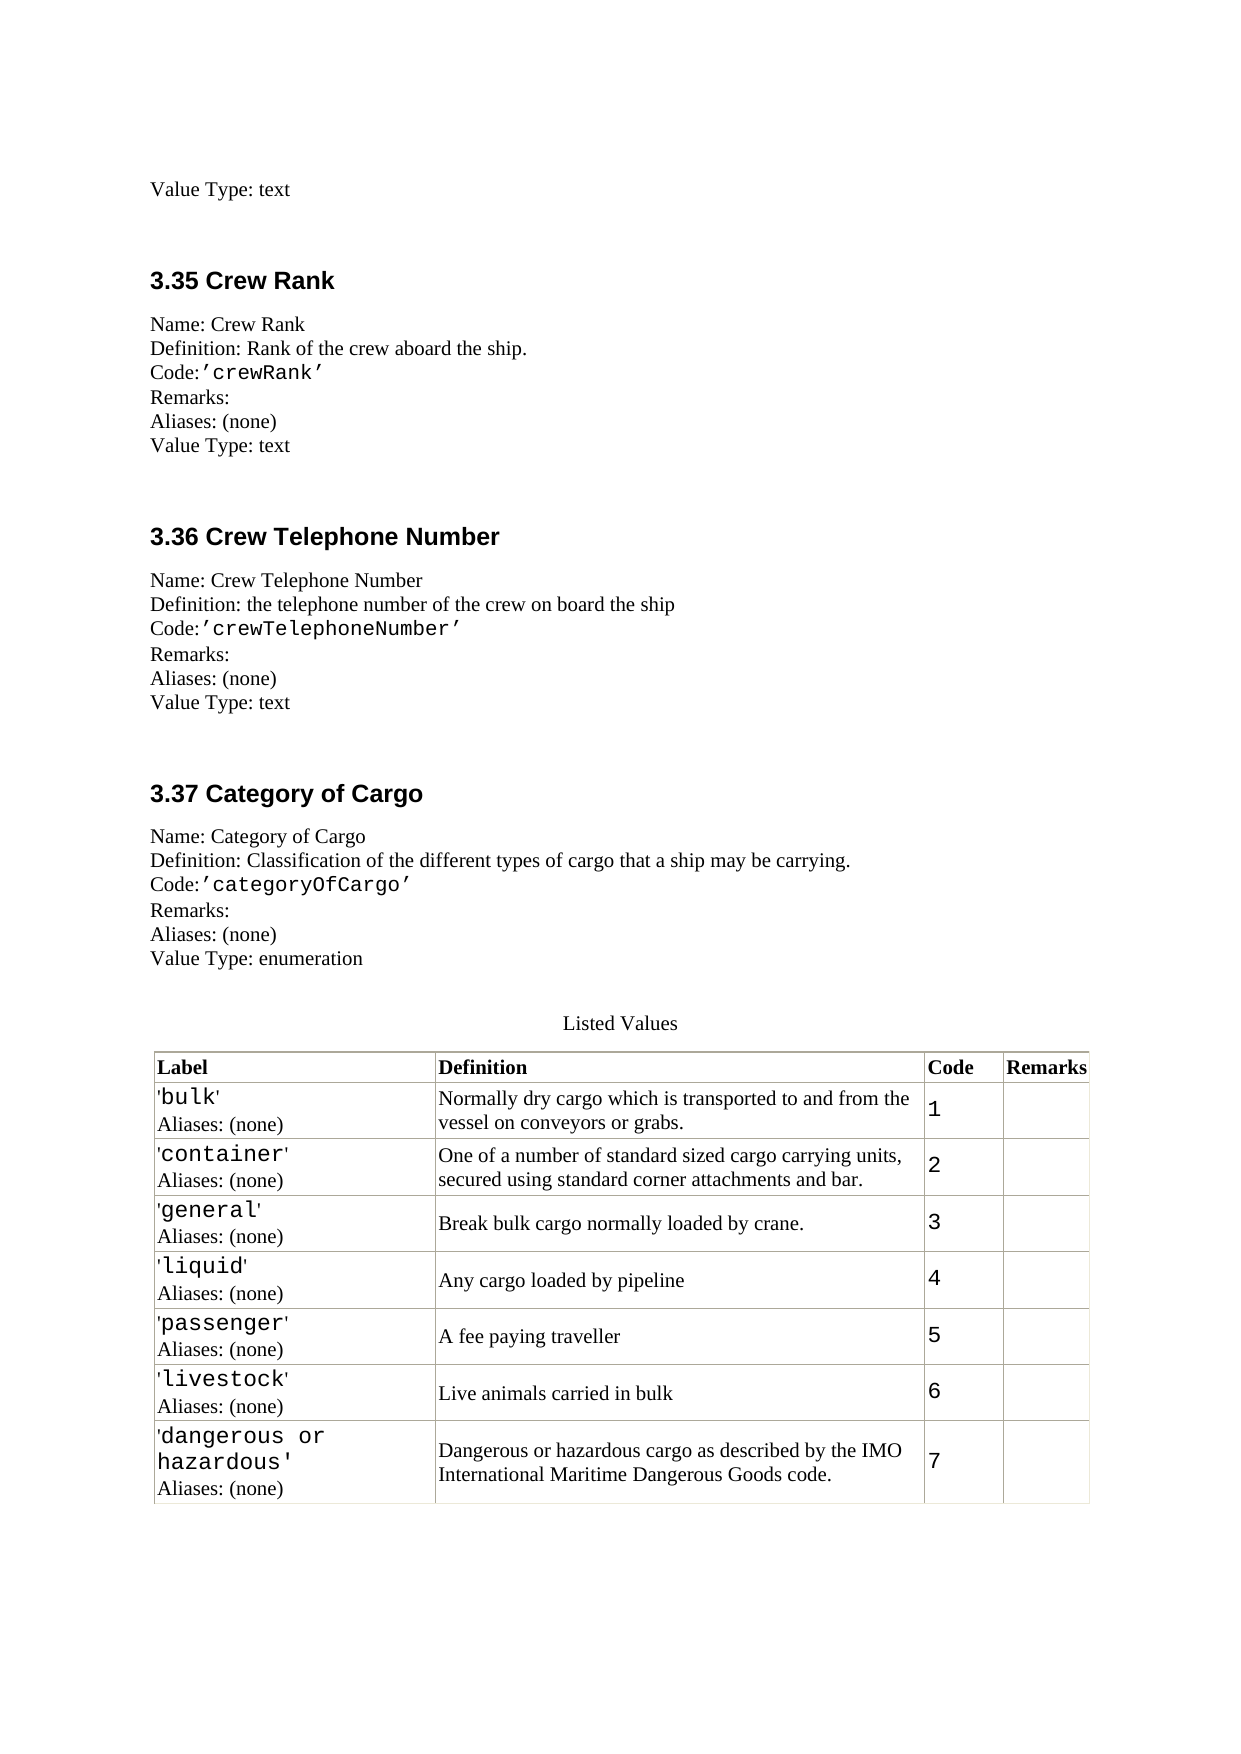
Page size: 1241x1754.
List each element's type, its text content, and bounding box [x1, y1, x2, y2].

table_header Code [925, 1053, 1003, 1082]
table_cell 'dangerous or hazardous' Aliases: (none) [155, 1421, 435, 1503]
table_cell [1004, 1365, 1089, 1420]
text Listed Values [150, 1011, 1090, 1035]
text Code:’crewTelephoneNumber’ [150, 616, 1090, 642]
table_cell [1004, 1139, 1089, 1194]
table_cell 'container' Aliases: (none) [155, 1139, 435, 1194]
text Name: Crew Rank [150, 311, 1090, 336]
table_cell [1004, 1421, 1089, 1503]
text Definition: the telephone number of the crew on board the ship [150, 592, 1090, 616]
text Remarks: Aliases: (none) Value Type: enumeration [150, 898, 1090, 970]
table_cell Live animals carried in bulk [436, 1365, 924, 1420]
table_cell 'bulk' Aliases: (none) [155, 1083, 435, 1138]
subtitle 3.37 Category of Cargo [150, 778, 1090, 807]
table_cell [1004, 1083, 1089, 1138]
table_cell Dangerous or hazardous cargo as described by the IMO International Maritime Dangerous Goods code. [436, 1421, 924, 1503]
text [150, 177, 1090, 201]
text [150, 385, 1090, 457]
table_cell 1 [925, 1083, 1003, 1138]
text Definition: Rank of the crew aboard the ship. [150, 336, 1090, 359]
table_cell 5 [925, 1309, 1003, 1364]
table_cell 6 [925, 1365, 1003, 1420]
table_cell 'livestock' Aliases: (none) [155, 1365, 435, 1420]
table_cell Break bulk cargo normally loaded by crane. [436, 1196, 924, 1251]
table_cell 7 [925, 1421, 1003, 1503]
table_cell [1004, 1309, 1089, 1364]
table_cell 4 [925, 1252, 1003, 1307]
table_cell 3 [925, 1196, 1003, 1251]
table_cell One of a number of standard sized cargo carrying units, secured using standard corner attachments and bar. [436, 1139, 924, 1194]
text Definition: Classification of the different types of cargo that a ship may be carrying. [150, 848, 1090, 872]
text Name: Category of Cargo [150, 824, 1090, 848]
table_cell Any cargo loaded by pipeline [436, 1252, 924, 1307]
table_cell 2 [925, 1139, 1003, 1194]
text Remarks: Aliases: (none) Value Type: text [150, 642, 1090, 714]
table_cell [1004, 1196, 1089, 1251]
table_header Definition [436, 1053, 924, 1082]
table_cell Normally dry cargo which is transported to and from the vessel on conveyors or grabs. [436, 1083, 924, 1138]
table_header Label [155, 1053, 435, 1082]
table_cell 'liquid' Aliases: (none) [155, 1252, 435, 1307]
table_cell A fee paying traveller [436, 1309, 924, 1364]
table_header Remarks [1004, 1053, 1089, 1082]
table_cell [1004, 1252, 1089, 1307]
table_cell 'general' Aliases: (none) [155, 1196, 435, 1251]
text Name: Crew Telephone Number [150, 568, 1090, 592]
text Code:’crewRank’ [150, 359, 1090, 385]
subtitle 3.35 Crew Rank [150, 266, 1090, 295]
table_cell 'passenger' Aliases: (none) [155, 1309, 435, 1364]
text Code:’categoryOfCargo’ [150, 872, 1090, 898]
subtitle 3.36 Crew Telephone Number [150, 522, 1090, 551]
